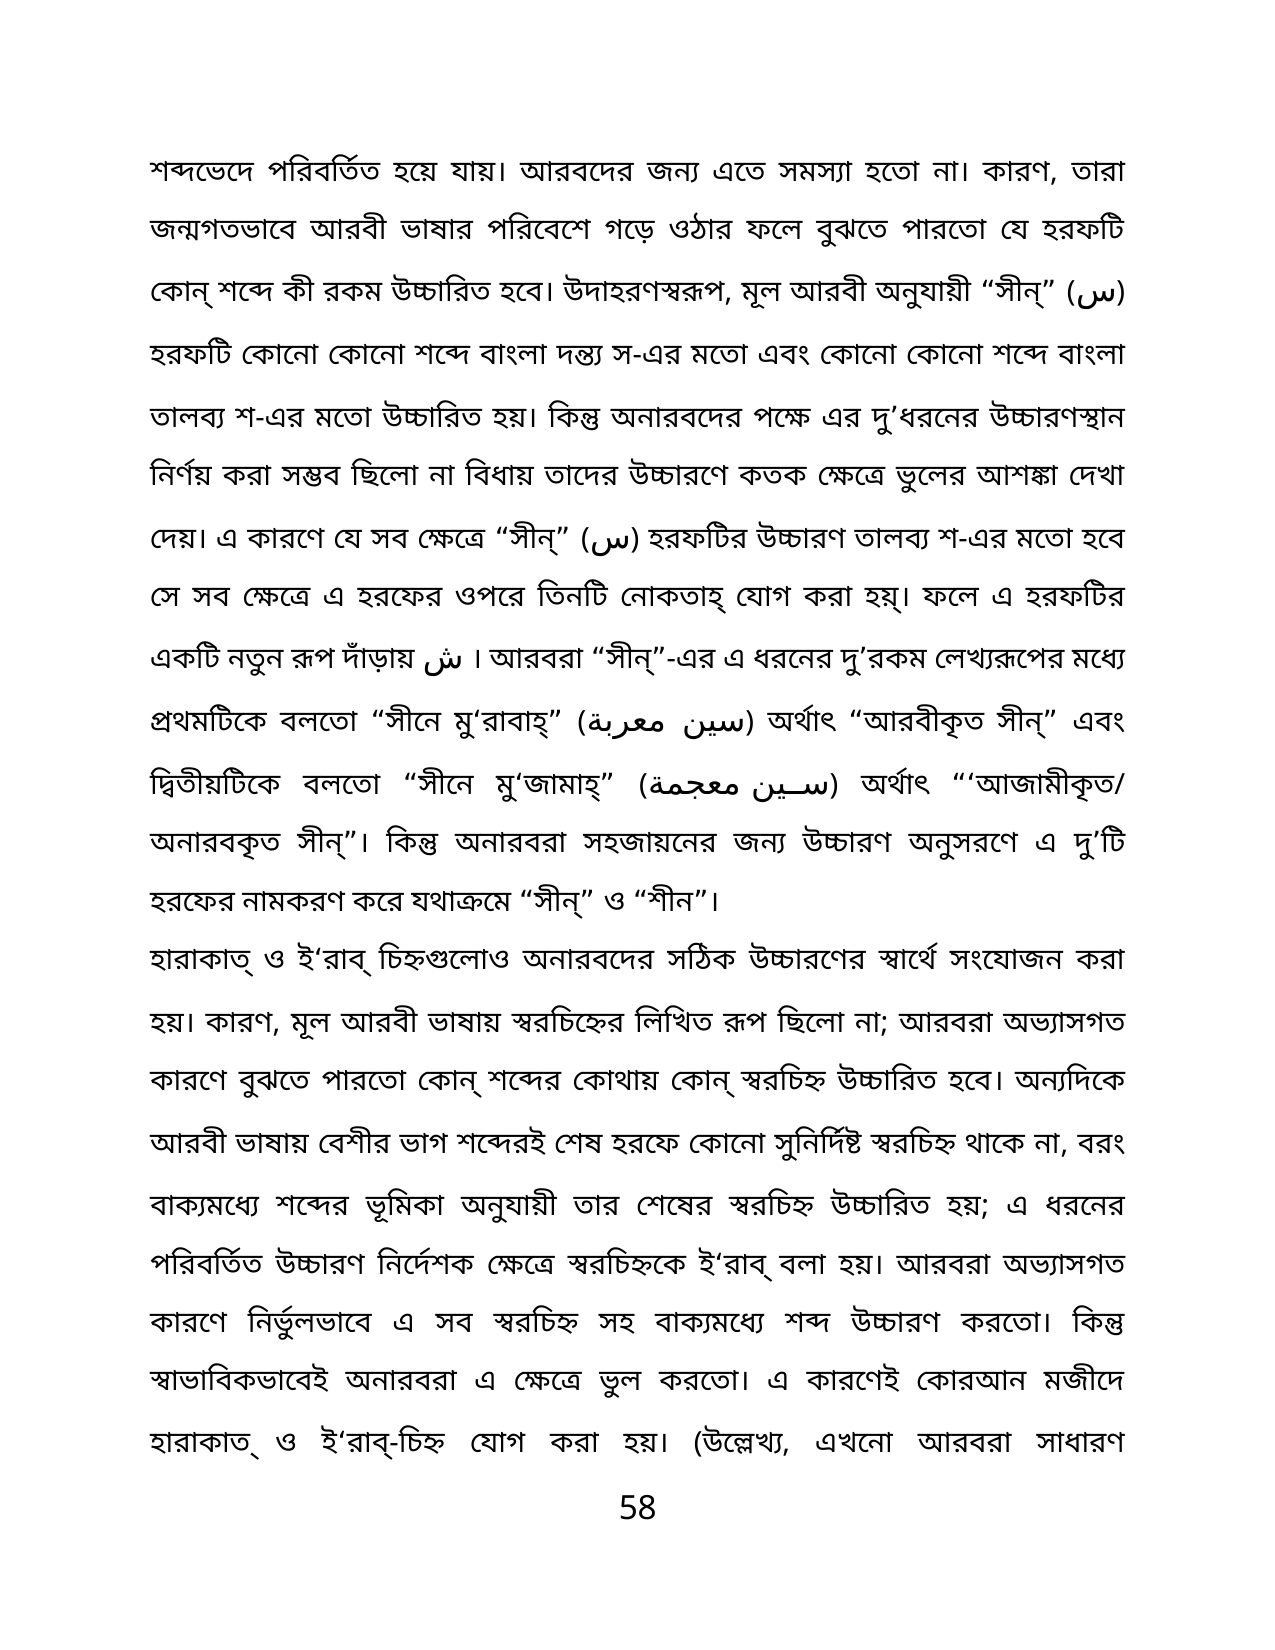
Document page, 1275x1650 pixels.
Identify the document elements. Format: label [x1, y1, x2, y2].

text [150, 942, 1125, 1464]
text [150, 150, 1125, 923]
